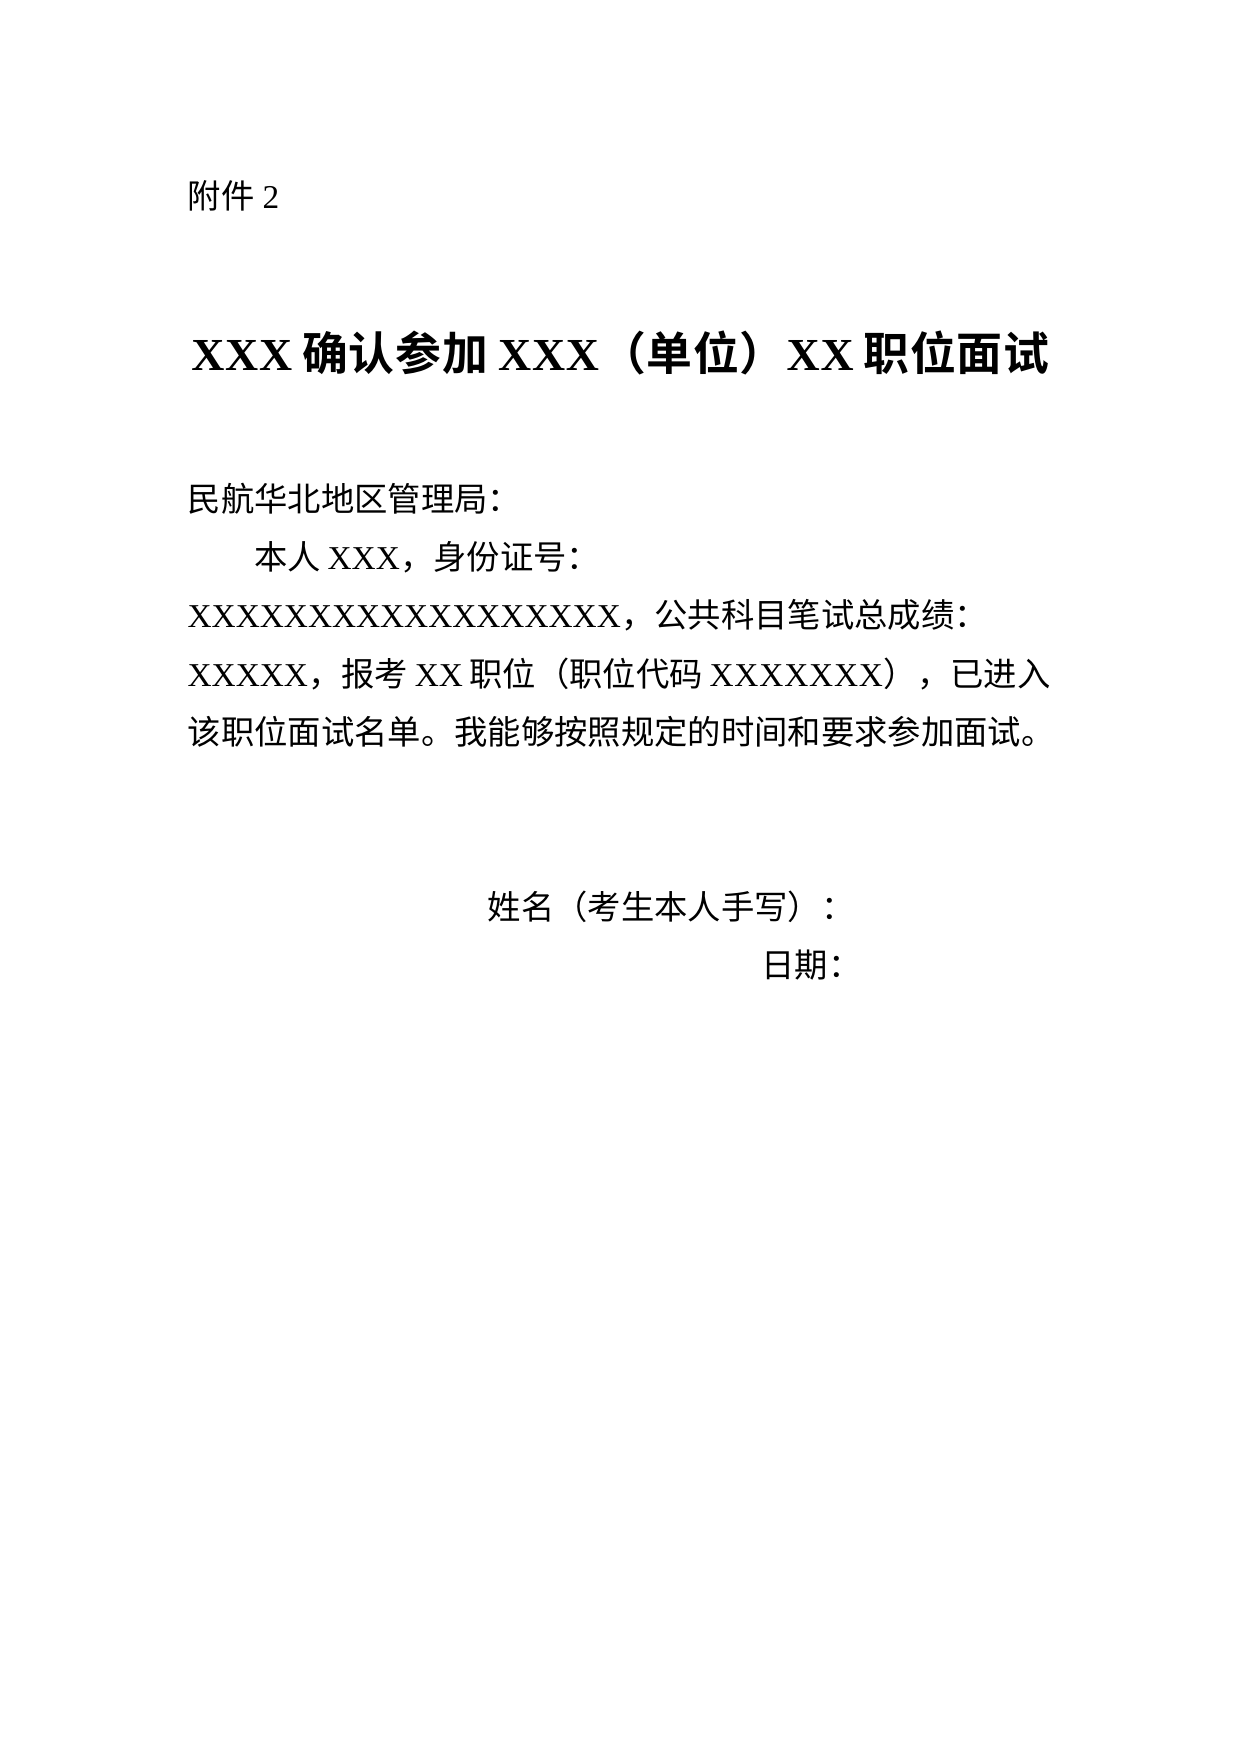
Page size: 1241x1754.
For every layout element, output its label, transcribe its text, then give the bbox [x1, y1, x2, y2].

text 民航华北地区管理局： [187, 464, 1053, 523]
text XXX确认参加XXX（单位）XX职位面试 [187, 302, 1053, 399]
text 姓名（考生本人手写）： [187, 873, 1053, 931]
text 附件2 [187, 162, 1053, 227]
text 日期： [187, 931, 1053, 989]
text 本人XXX，身份证号：XXXXXXXXXXXXXXXXXX，公共科目笔试总成绩：XXXXX，报考XX职位（职位代码XXXXXXX），已进入该职位面试名单。我能够按照规定的时间和要求参加面试。 [187, 523, 1053, 756]
